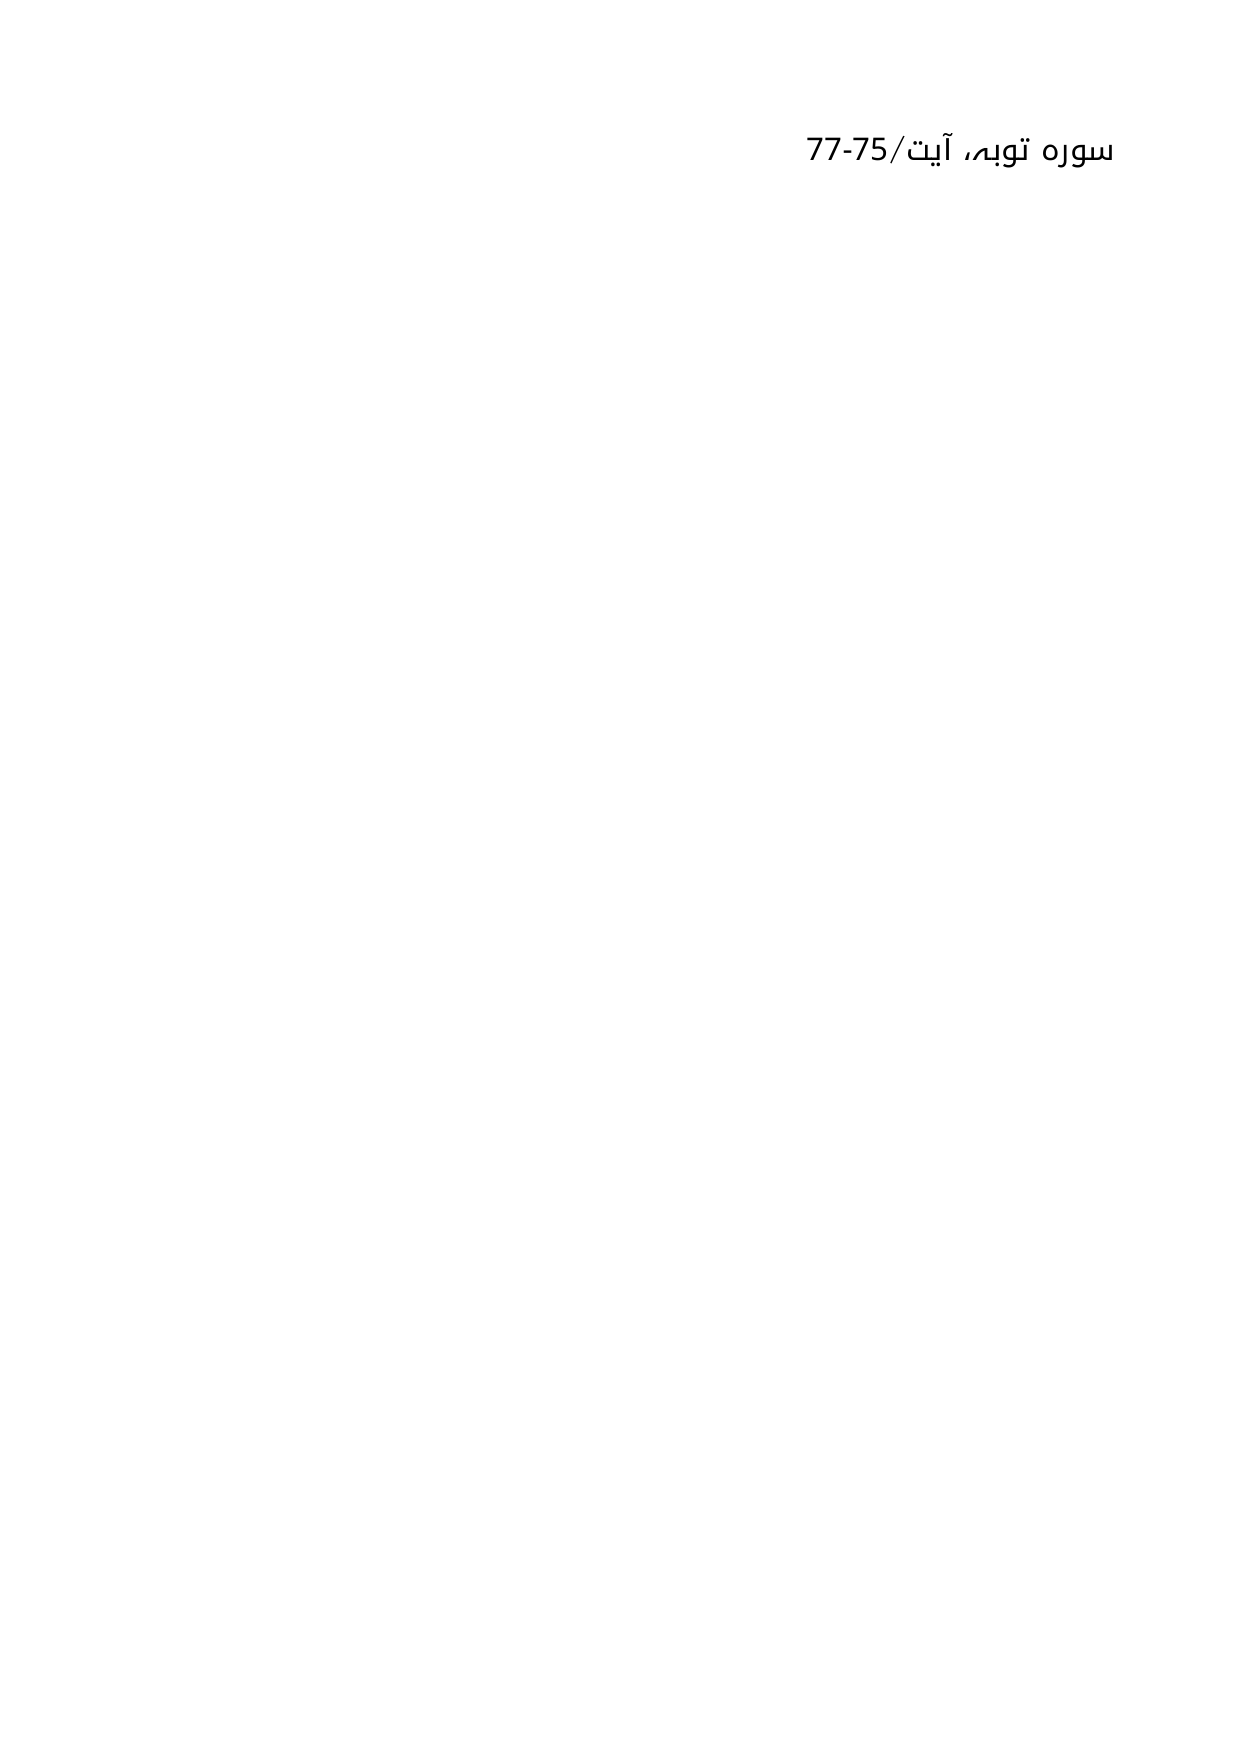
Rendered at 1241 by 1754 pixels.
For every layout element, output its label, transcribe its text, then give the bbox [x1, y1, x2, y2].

text سورہ توبہ، آیت/75-77 [72, 120, 1114, 179]
